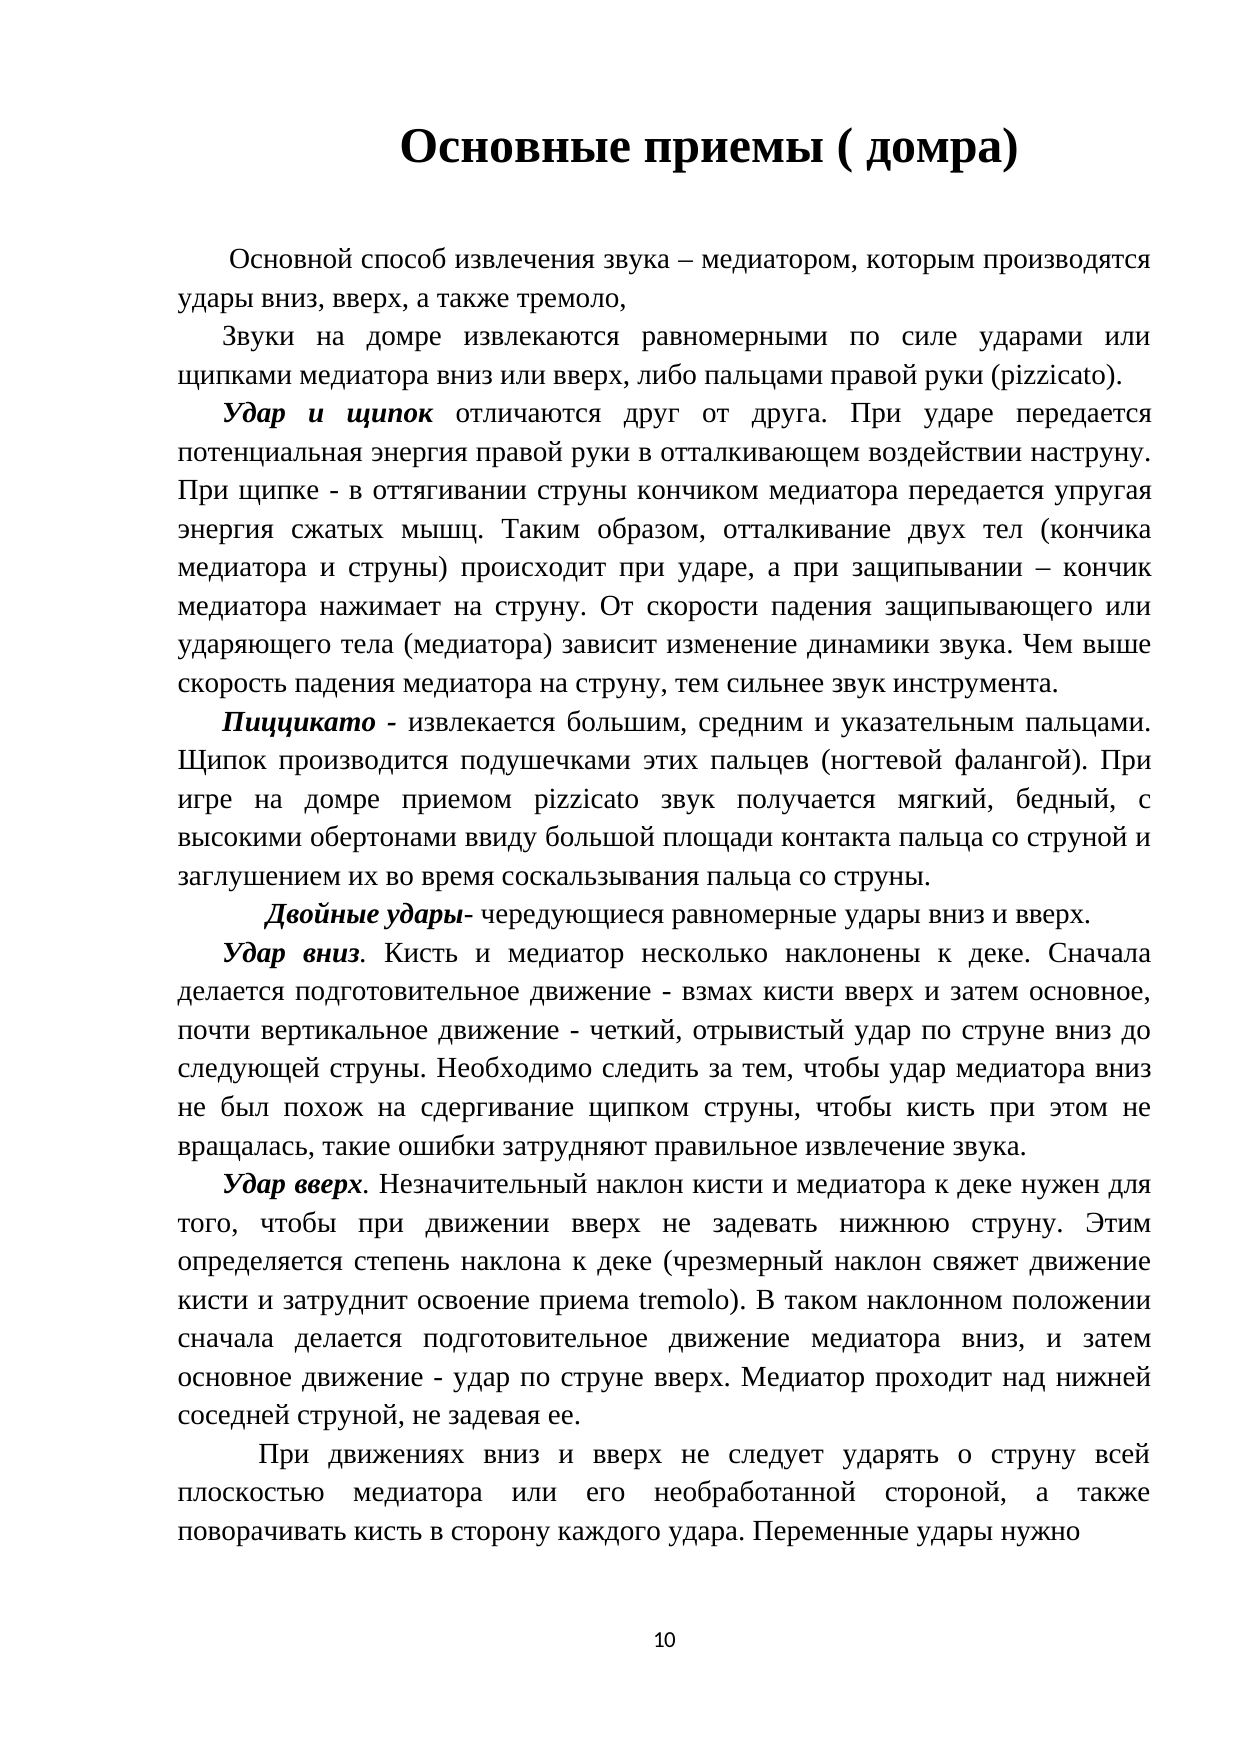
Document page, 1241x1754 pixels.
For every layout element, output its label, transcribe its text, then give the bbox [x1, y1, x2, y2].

text Удар вниз. Кисть и медиатор несколько наклонены к деке. Сначала делается подготовительное движение - взмах кисти вверх и затем основное, почти вертикальное движение - четкий, отрывистый удар по струне вниз до следующей струны. Необходимо следить за тем, чтобы удар медиатора вниз не был похож на сдергивание щипком струны, чтобы кисть при этом не вращалась, такие ошибки затрудняют правильное извлечение звука. [177, 935, 1152, 1161]
text Двойные удары- чередующиеся равномерные удары вниз и вверх. [222, 896, 1166, 930]
text Звуки на домре извлекаются равномерными по силе ударами или щипками медиатора вниз или вверх, либо пальцами правой руки (pizzicato). [177, 318, 1151, 390]
subtitle Основные приемы ( домра) [222, 116, 1152, 174]
text Удар и щипок отличаются друг от друга. При ударе передается потенциальная энергия правой руки в отталкивающем воздействии наструну. При щипке - в оттягивании струны кончиком медиатора передается упругая энергия сжатых мышц. Таким образом, отталкивание двух тел (кончика медиатора и струны) происходит при ударе, а при защипывании – кончик медиатора нажимает на струну. От скорости падения защипывающего или ударяющего тела (медиатора) зависит изменение динамики звука. Чем выше скорость падения медиатора на струну, тем сильнее звук инструмента. [177, 395, 1152, 699]
text Удар вверх. Незначительный наклон кисти и медиатора к деке нужен для того, чтобы при движении вверх не задевать нижнюю струну. Этим определяется степень наклона к деке (чрезмерный наклон свяжет движение кисти и затруднит освоение приема tremolо). В таком наклонном положении сначала делается подготовительное движение медиатора вниз, и затем основное движение - удар по струне вверх. Медиатор проходит над нижней соседней струной, не задевая ее. [177, 1166, 1152, 1431]
text При движениях вниз и вверх не следует ударять о струну всей плоскостью медиатора или его необработанной стороной, а также поворачивать кисть в сторону каждого удара. Переменные удары нужно [177, 1436, 1151, 1547]
text Пиццикато - извлекается большим, средним и указательным пальцами. Щипок производится подушечками этих пальцев (ногтевой фалангой). При игре на домре приемом pizzicatо звук получается мягкий, бедный, с высокими обертонами ввиду большой площади контакта пальца со струной и заглушением их во время соскальзывания пальца со струны. [177, 704, 1152, 891]
text Основной способ извлечения звука – медиатором, которым производятся удары вниз, вверх, а также тремоло, [177, 241, 1152, 313]
